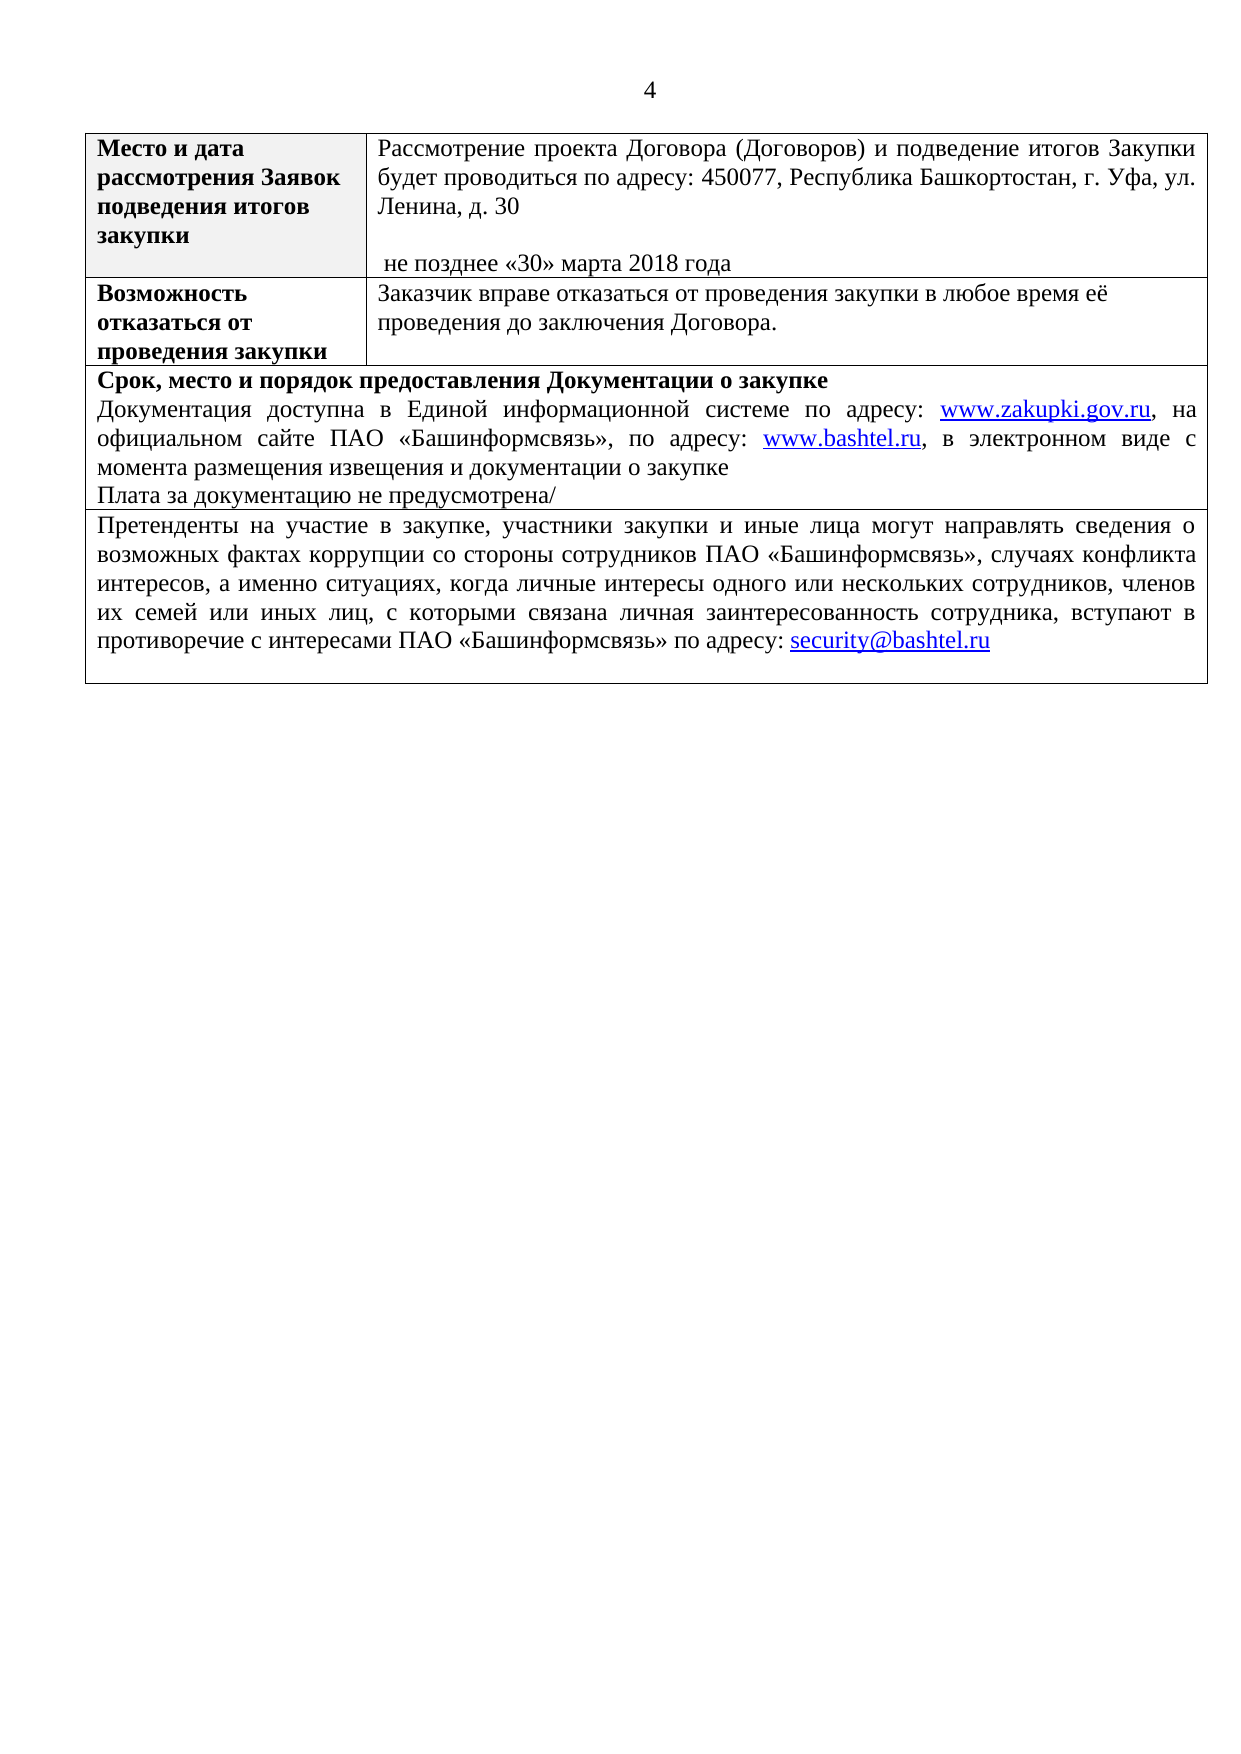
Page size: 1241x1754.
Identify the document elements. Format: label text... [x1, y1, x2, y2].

table_cell Претенденты на участие в закупке, участники закупки и иные лица могут направлять сведения о возможных фактах коррупции со стороны сотрудников ПАО «Башинформсвязь», случаях конфликта интересов, а именно ситуациях, когда личные интересы одного или нескольких сотрудников, членов их семей или иных лиц, с которыми связана личная заинтересованность сотрудника, вступают в противоречие с интересами ПАО «Башинформсвязь» по адресу: security@bashtel.ru [86, 510, 1207, 683]
table_cell Срок, место и порядок предоставления Документации о закупке Документация доступна в Единой информационной системе по адресу: www.zakupki.gov.ru, на официальном сайте ПАО «Башинформсвязь», по адресу: www.bashtel.ru, в электронном виде с момента размещения извещения и документации о закупке Плата за документацию не предусмотрена/ [86, 366, 1207, 509]
table_cell Место и дата рассмотрения Заявок подведения итогов закупки [86, 134, 366, 277]
table_cell Заказчик вправе отказаться от проведения закупки в любое время её проведения до заключения Договора. [367, 278, 1207, 364]
table_cell Возможность отказаться от проведения закупки [86, 278, 366, 364]
table_cell Рассмотрение проекта Договора (Договоров) и подведение итогов Закупки будет проводиться по адресу: 450077, Республика Башкортостан, г. Уфа, ул. Ленина, д. 30 не позднее «30» марта 2018 года [367, 134, 1207, 277]
